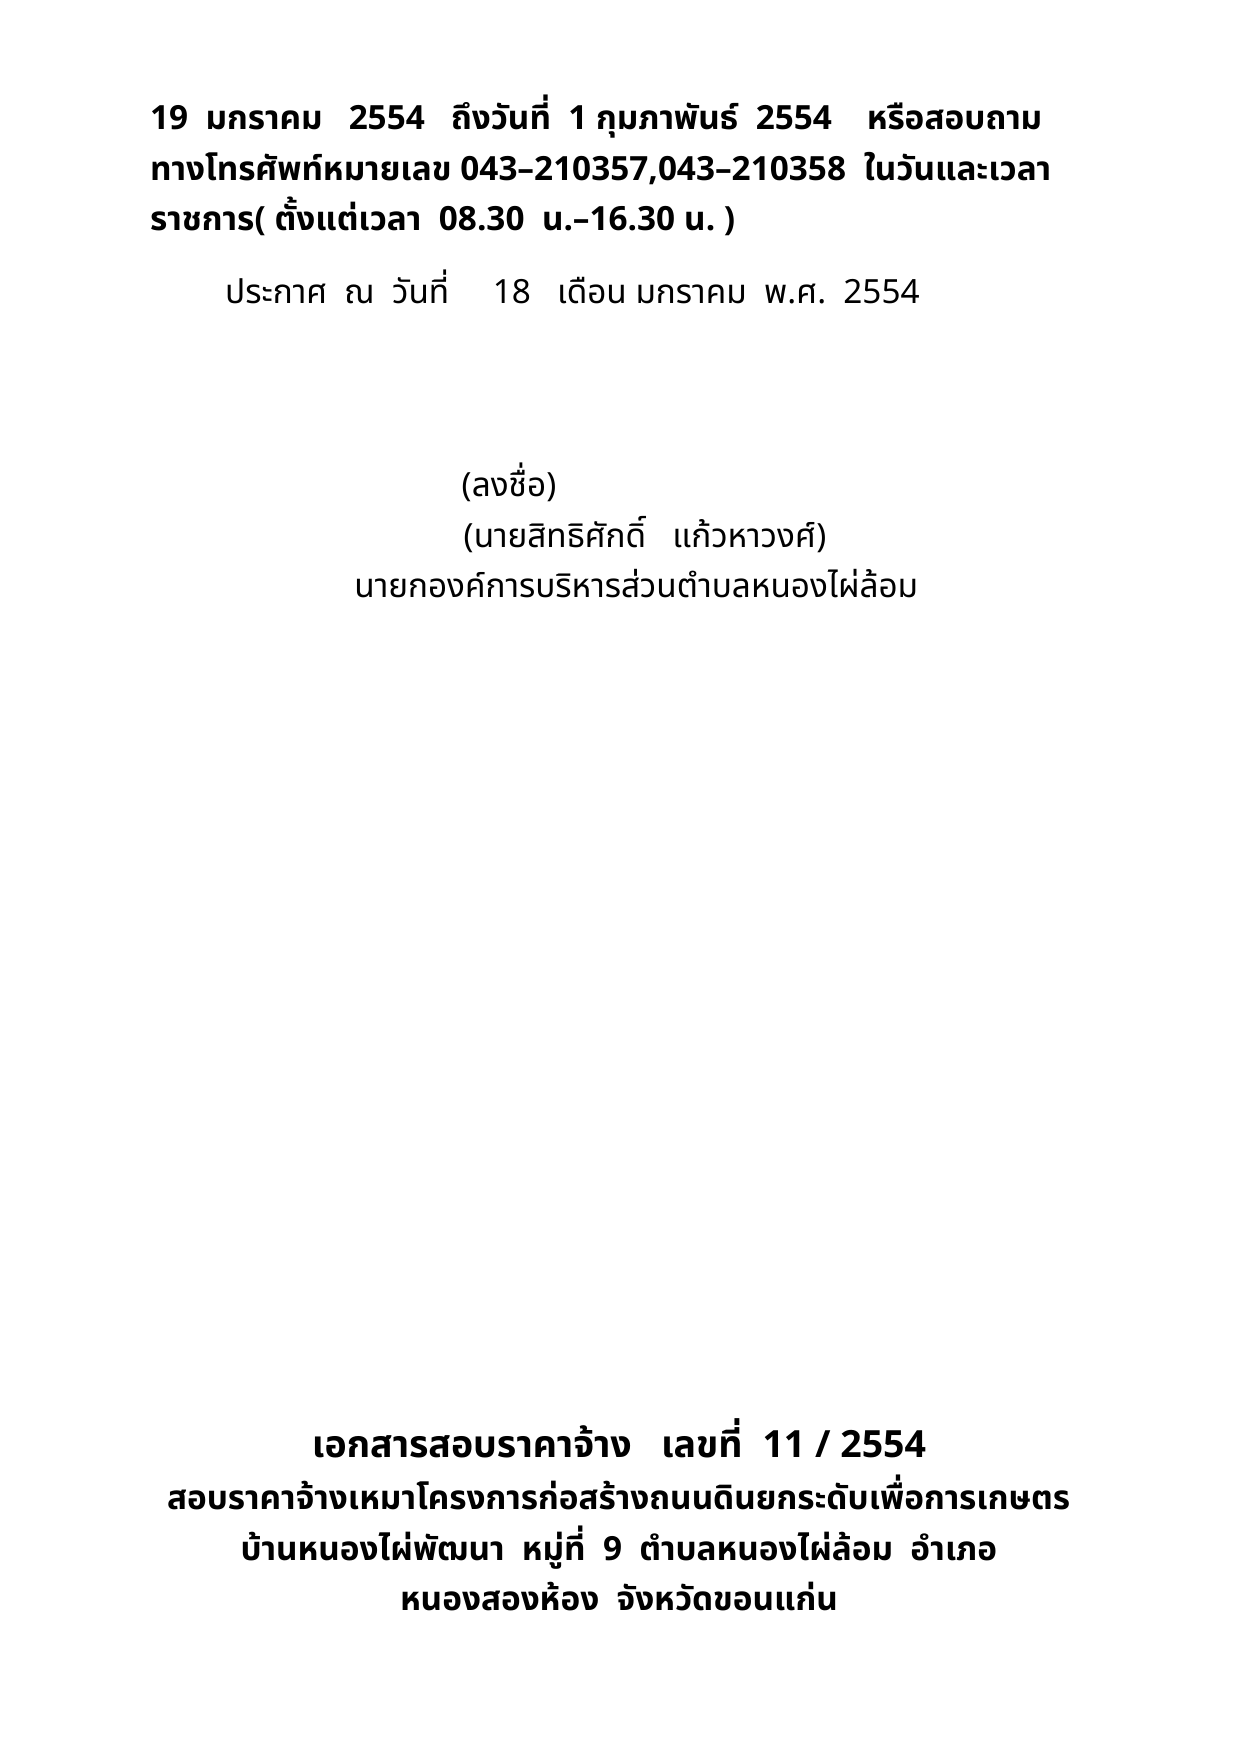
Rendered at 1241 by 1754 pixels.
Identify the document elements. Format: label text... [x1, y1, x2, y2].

text (นายสิทธิศักดิ์ แก้วหาวงศ์) [150, 511, 1087, 562]
subtitle เอกสารสอบราคาจ้าง เลขที่ 11 / 2554 [150, 1417, 1087, 1474]
text บ้านหนองไผ่พัฒนา หมู่ที่ 9 ตำบลหนองไผ่ล้อม อำเภอหนองสองห้อง จังหวัดขอนแก่น [150, 1525, 1087, 1626]
text นายกองค์การบริหารส่วนตำบลหนองไผ่ล้อม [150, 562, 1087, 612]
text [150, 94, 1087, 246]
text สอบราคาจ้างเหมาโครงการก่อสร้างถนนดินยกระดับเพื่อการเกษตร [150, 1474, 1087, 1525]
text ประกาศ ณ วันที่ 18 เดือน มกราคม พ.ศ. 2554 [225, 268, 1087, 319]
text (ลงชื่อ) [375, 461, 1087, 511]
